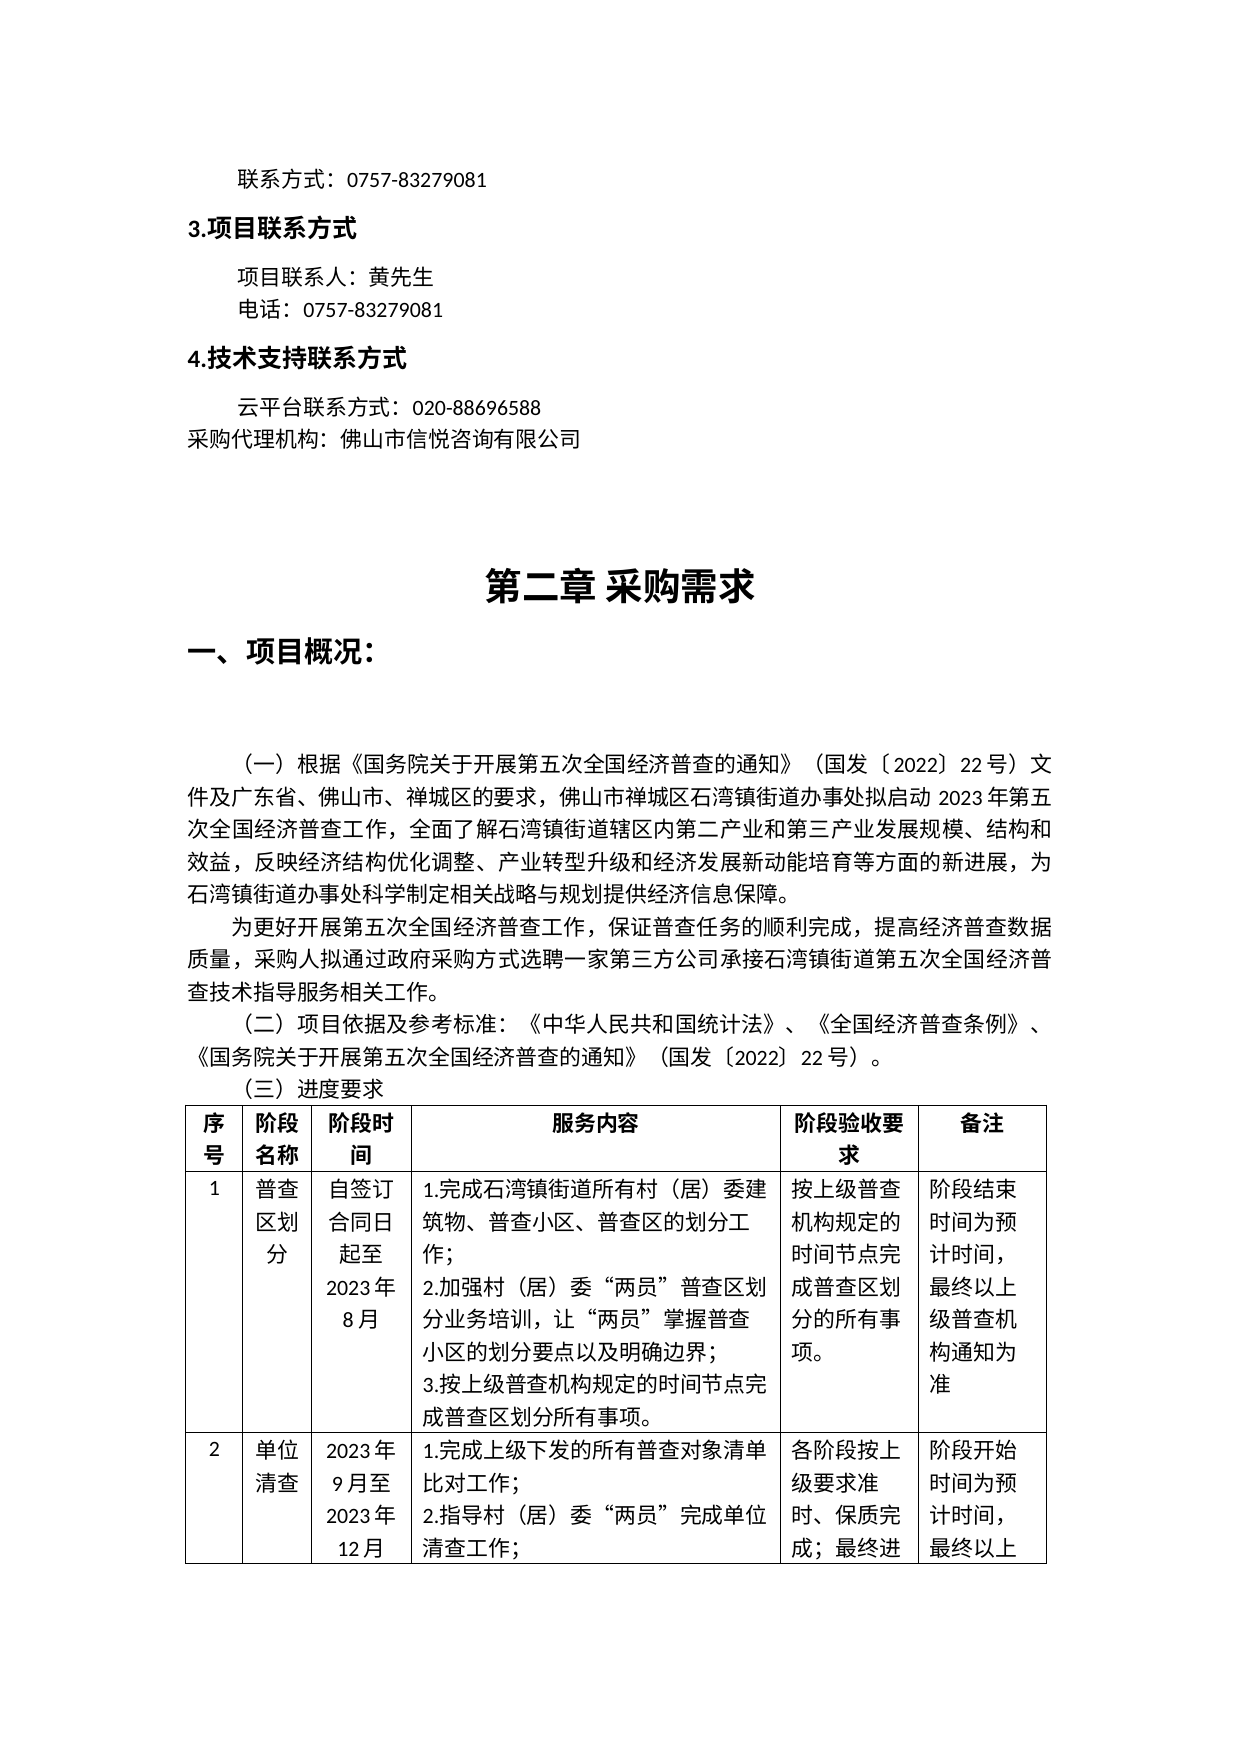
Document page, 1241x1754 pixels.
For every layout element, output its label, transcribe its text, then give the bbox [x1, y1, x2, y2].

table_header 序号 [186, 1106, 242, 1171]
text 云平台联系方式：020-88696588 [187, 389, 1053, 422]
table_cell 阶段结束时间为预计时间，最终以上级普查机构通知为准 [919, 1172, 1046, 1432]
text 联系方式：0757-83279081 [187, 162, 1053, 194]
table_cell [412, 1433, 780, 1563]
table_cell 自签订合同日起至2023年8月 [312, 1172, 411, 1432]
text 4.技术支持联系方式 [187, 324, 1053, 389]
text 电话：0757-83279081 [187, 292, 1053, 324]
table_cell 按上级普查机构规定的时间节点完成普查区划分的所有事项。 [781, 1172, 918, 1432]
table_header 服务内容 [412, 1106, 780, 1171]
text 第二章 采购需求 [187, 552, 1053, 617]
table_cell 1 [186, 1172, 242, 1432]
text （二）项目依据及参考标准：《中华人民共和国统计法》、《全国经济普查条例》、《国务院关于开展第五次全国经济普查的通知》（国发〔2022〕22号）。 [187, 1007, 1053, 1072]
text 采购代理机构：佛山市信悦咨询有限公司 [187, 422, 1053, 454]
text 一、项目概况： [187, 617, 1053, 682]
table_cell 1.完成石湾镇街道所有村（居）委建筑物、普查小区、普查区的划分工作； 2.加强村（居）委“两员”普查区划分业务培训，让“两员”掌握普查小区的划分要点以及明确边界； 3.按上级普查机构规定的时间节点完成普查区划分所有事项。 [412, 1172, 780, 1432]
text （一）根据《国务院关于开展第五次全国经济普查的通知》（国发〔2022〕22号）文件及广东省、佛山市、禅城区的要求，佛山市禅城区石湾镇街道办事处拟启动2023年第五次全国经济普查工作，全面了解石湾镇街道辖区内第二产业和第三产业发展规模、结构和效益，反映经济结构优化调整、产业转型升级和经济发展新动能培育等方面的新进展，为石湾镇街道办事处科学制定相关战略与规划提供经济信息保障。 [187, 747, 1053, 909]
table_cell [919, 1433, 1046, 1563]
text 为更好开展第五次全国经济普查工作，保证普查任务的顺利完成，提高经济普查数据质量，采购人拟通过政府采购方式选聘一家第三方公司承接石湾镇街道第五次全国经济普查技术指导服务相关工作。 [187, 909, 1053, 1007]
text 3.项目联系方式 [187, 194, 1053, 259]
table_cell 2023年9月至2023年12月 [312, 1433, 411, 1563]
table_header 阶段名称 [243, 1106, 311, 1171]
text 项目联系人：黄先生 [187, 259, 1053, 292]
table_cell 2 [186, 1433, 242, 1563]
table_header 备注 [919, 1106, 1046, 1171]
text （三）进度要求 [187, 1072, 1053, 1104]
table_header 阶段时间 [312, 1106, 411, 1171]
table_header 阶段验收要求 [781, 1106, 918, 1171]
table_cell 单位清查 [243, 1433, 311, 1563]
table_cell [781, 1433, 918, 1563]
table_cell 普查区划分 [243, 1172, 311, 1432]
